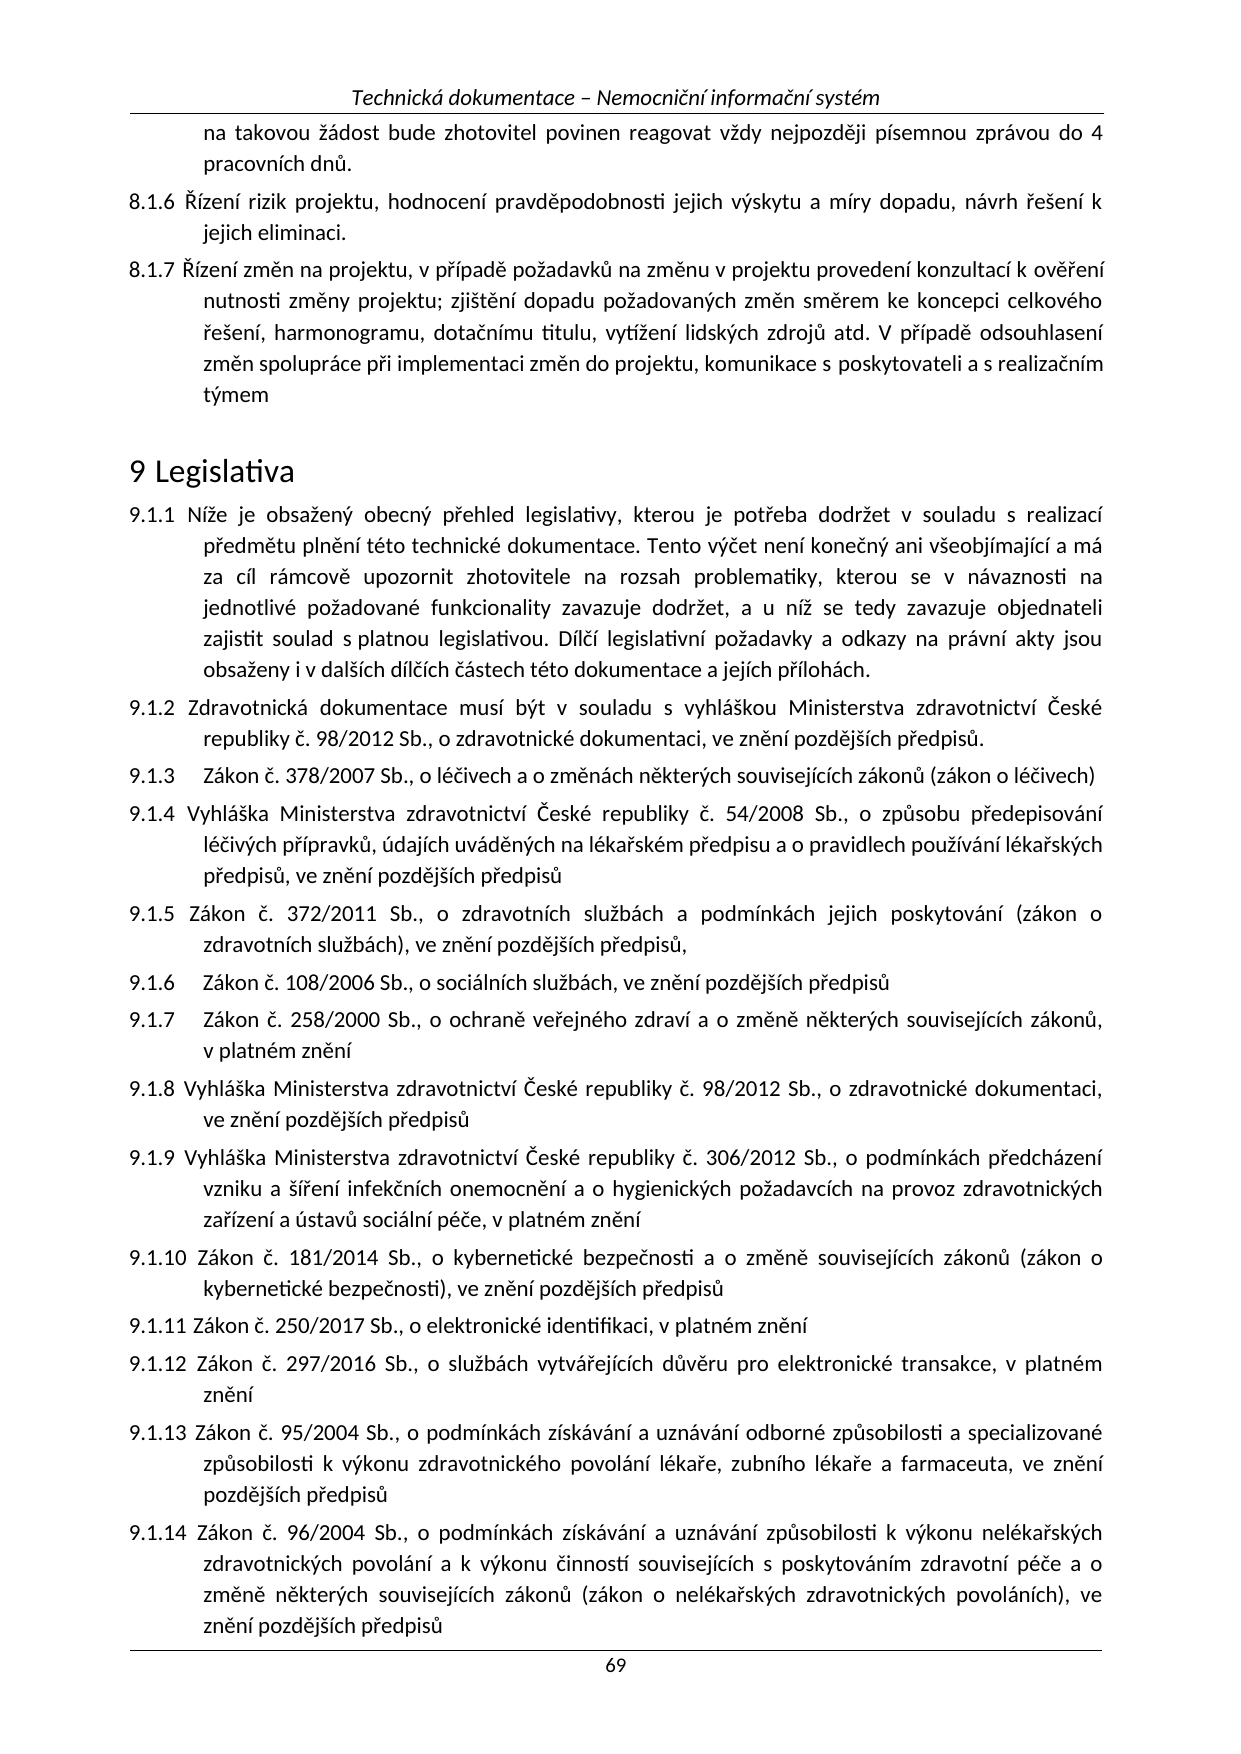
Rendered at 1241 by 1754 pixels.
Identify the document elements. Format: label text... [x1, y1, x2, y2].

text 9.1.14 Zákon č. 96/2004 Sb., o podmínkách získávání a uznávání způsobilosti k výkonu nelékařských zdravotnických povolání a k výkonu činností souvisejících s poskytováním zdravotní péče a o změně některých souvisejících zákonů (zákon o nelékařských zdravotnických povoláních), ve znění pozdějších předpisů [128, 1518, 1104, 1639]
text 9.1.10 Zákon č. 181/2014 Sb., o kybernetické bezpečnosti a o změně souvisejících zákonů (zákon o kybernetické bezpečnosti), ve znění pozdějších předpisů [128, 1243, 1104, 1302]
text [128, 118, 1104, 177]
text 8.1.7 Řízení změn na projektu, v případě požadavků na změnu v projektu provedení konzultací k ověření nutnosti změny projektu; zjištění dopadu požadovaných změn směrem ke koncepci celkového řešení, harmonogramu, dotačnímu titulu, vytížení lidských zdrojů atd. V případě odsouhlasení změn spolupráce při implementaci změn do projektu, komunikace s poskytovateli a s realizačním týmem [128, 256, 1104, 408]
text 9.1.8 Vyhláška Ministerstva zdravotnictví České republiky č. 98/2012 Sb., o zdravotnické dokumentaci, ve znění pozdějších předpisů [128, 1074, 1104, 1133]
text 9.1.12 Zákon č. 297/2016 Sb., o službách vytvářejících důvěru pro elektronické transakce, v platném znění [128, 1349, 1104, 1408]
text 9.1.1 Níže je obsažený obecný přehled legislativy, kterou je potřeba dodržet v souladu s realizací předmětu plnění této technické dokumentace. Tento výčet není konečný ani všeobjímající a má za cíl rámcově upozornit zhotovitele na rozsah problematiky, kterou se v návaznosti na jednotlivé požadované funkcionality zavazuje dodržet, a u níž se tedy zavazuje objednateli zajistit soulad s platnou legislativou. Dílčí legislativní požadavky a odkazy na právní akty jsou obsaženy i v dalších dílčích částech této dokumentace a jejích přílohách. [128, 500, 1104, 683]
text 9.1.7 Zákon č. 258/2000 Sb., o ochraně veřejného zdraví a o změně některých souvisejících zákonů, v platném znění [128, 1006, 1104, 1064]
text 9.1.11 Zákon č. 250/2017 Sb., o elektronické identifikaci, v platném znění [128, 1312, 1104, 1339]
text 8.1.6 Řízení rizik projektu, hodnocení pravděpodobnosti jejich výskytu a míry dopadu, návrh řešení k jejich eliminaci. [128, 187, 1104, 246]
text 9.1.5 Zákon č. 372/2011 Sb., o zdravotních službách a podmínkách jejich poskytování (zákon o zdravotních službách), ve znění pozdějších předpisů, [128, 899, 1104, 958]
text 9.1.4 Vyhláška Ministerstva zdravotnictví České republiky č. 54/2008 Sb., o způsobu předepisování léčivých přípravků, údajích uváděných na lékařském předpisu a o pravidlech používání lékařských předpisů, ve znění pozdějších předpisů [128, 799, 1104, 889]
subtitle 9 Legislativa [128, 449, 1104, 490]
text 9.1.2 Zdravotnická dokumentace musí být v souladu s vyhláškou Ministerstva zdravotnictví České republiky č. 98/2012 Sb., o zdravotnické dokumentaci, ve znění pozdějších předpisů. [128, 693, 1104, 752]
text 9.1.9 Vyhláška Ministerstva zdravotnictví České republiky č. 306/2012 Sb., o podmínkách předcházení vzniku a šíření infekčních onemocnění a o hygienických požadavcích na provoz zdravotnických zařízení a ústavů sociální péče, v platném znění [128, 1143, 1104, 1233]
text 9.1.3 Zákon č. 378/2007 Sb., o léčivech a o změnách některých souvisejících zákonů (zákon o léčivech) [128, 762, 1104, 789]
text 9.1.6 Zákon č. 108/2006 Sb., o sociálních službách, ve znění pozdějších předpisů [128, 968, 1104, 996]
text 9.1.13 Zákon č. 95/2004 Sb., o podmínkách získávání a uznávání odborné způsobilosti a specializované způsobilosti k výkonu zdravotnického povolání lékaře, zubního lékaře a farmaceuta, ve znění pozdějších předpisů [128, 1418, 1104, 1508]
